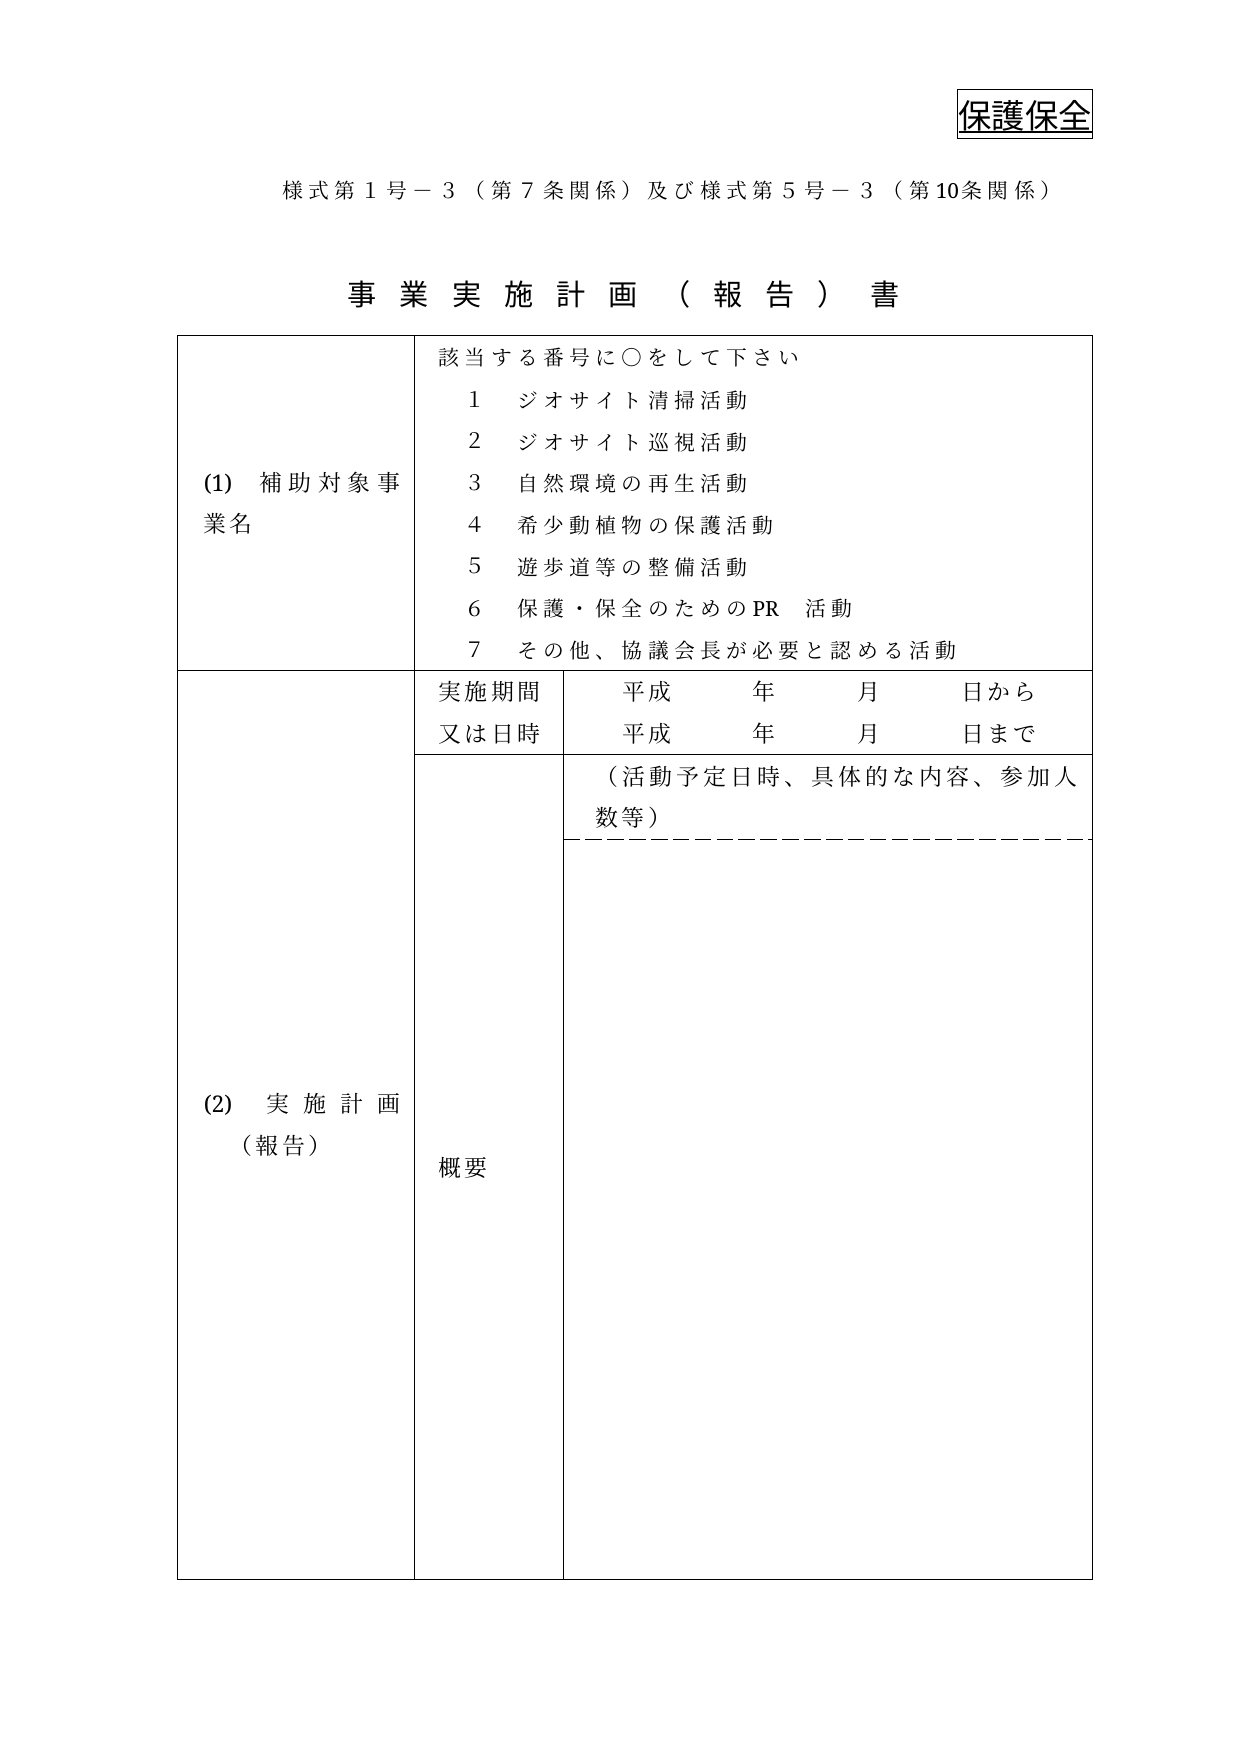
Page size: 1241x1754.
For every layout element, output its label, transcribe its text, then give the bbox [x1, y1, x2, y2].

table_cell 平成 年 月 日から 平成 年 月 日まで [564, 671, 1092, 754]
table_header 該当する番号に○をして下さい １ ジオサイト清掃活動 ２ ジオサイト巡視活動 ３ 自然環境の再生活動 ４ 希少動植物の保護活動 ５ 遊歩道等の整備活動 ６ 保護・保全のためのPR活動 ７ その他、協議会長が必要と認める活動 [415, 336, 1092, 670]
table_cell （活動予定日時、具体的な内容、参加人数等） [564, 755, 1092, 838]
table_cell 概要 [415, 755, 563, 1579]
table_cell (2)実施計画（報告） [178, 671, 414, 1579]
table_cell [564, 839, 1092, 1579]
table_header (1)補助対象事業名 [178, 336, 414, 670]
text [177, 169, 1092, 210]
table_cell 実施期間 又は日時 [415, 671, 563, 754]
text 事業実施計画（報告）書 [177, 252, 1092, 335]
